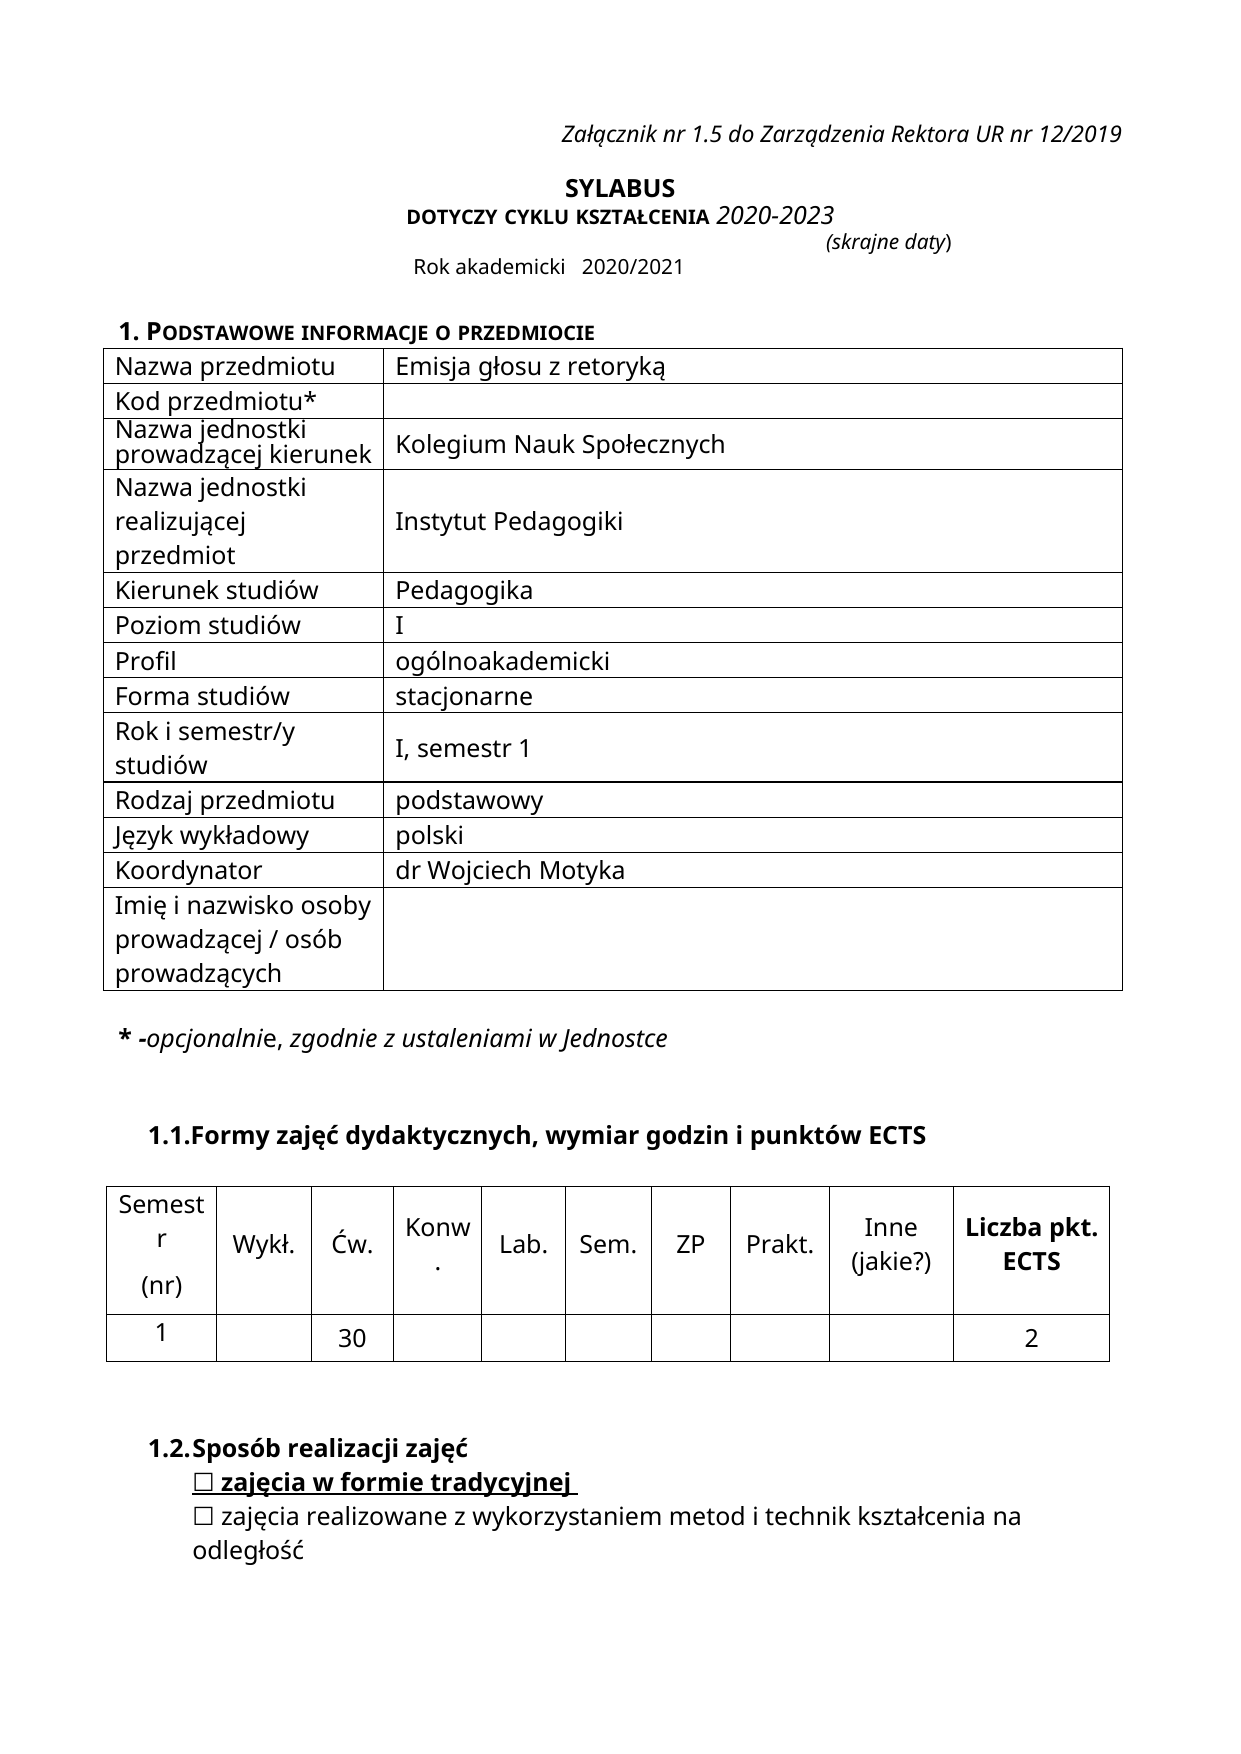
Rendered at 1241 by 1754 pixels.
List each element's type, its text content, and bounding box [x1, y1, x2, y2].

table_cell 2 [954, 1315, 1109, 1361]
table_cell 1 [107, 1315, 216, 1361]
table_cell Rok i semestr/y studiów [104, 713, 383, 781]
table_header Wykł. [217, 1187, 311, 1314]
table_cell Koordynator [104, 853, 383, 887]
table_cell 30 [312, 1315, 393, 1361]
table_header Lab. [482, 1187, 565, 1314]
table_cell Pedagogika [384, 573, 1122, 607]
text 1. Podstawowe informacje o przedmiocie [118, 313, 1122, 347]
table_header Prakt. [731, 1187, 829, 1314]
table_cell Rodzaj przedmiotu [104, 783, 383, 817]
table_cell Kolegium Nauk Społecznych [384, 419, 1122, 469]
table_cell [384, 384, 1122, 418]
table_cell Język wykładowy [104, 818, 383, 852]
table_cell Forma studiów [104, 678, 383, 712]
table_header Konw. [394, 1187, 481, 1314]
table_cell [394, 1315, 481, 1361]
table_cell [652, 1315, 730, 1361]
table_cell [384, 888, 1122, 990]
table_header Emisja głosu z retoryką [384, 349, 1122, 382]
table_header ZP [652, 1187, 730, 1314]
table_cell ogólnoakademicki [384, 643, 1122, 677]
table_cell Kierunek studiów [104, 573, 383, 607]
table_header Ćw. [312, 1187, 393, 1314]
table_cell Poziom studiów [104, 608, 383, 642]
text Rok akademicki 2020/2021 [118, 254, 1122, 279]
text ☐ zajęcia w formie tradycyjnej [192, 1464, 1122, 1498]
table_cell [731, 1315, 829, 1361]
text ☐ zajęcia realizowane z wykorzystaniem metod i technik kształcenia na odległość [192, 1498, 1122, 1566]
table_cell [217, 1315, 311, 1361]
table_cell [566, 1315, 651, 1361]
table_cell Nazwa jednostki prowadzącej kierunek [104, 419, 383, 469]
table_cell [482, 1315, 565, 1361]
text 1.1.Formy zajęć dydaktycznych, wymiar godzin i punktów ECTS [148, 1117, 1122, 1152]
table_cell polski [384, 818, 1122, 852]
table_cell stacjonarne [384, 678, 1122, 712]
table_cell Kod przedmiotu* [104, 384, 383, 418]
text * -opcjonalnie, zgodnie z ustaleniami w Jednostce [118, 1020, 1122, 1054]
table_cell podstawowy [384, 783, 1122, 817]
table_header Inne (jakie?) [830, 1187, 953, 1314]
table_header Liczba pkt. ECTS [954, 1187, 1109, 1314]
text SYLABUS [118, 170, 1122, 204]
table_header Sem. [566, 1187, 651, 1314]
table_header Semestr (nr) [107, 1187, 216, 1314]
text (skrajne daty) [118, 229, 1122, 254]
text Załącznik nr 1.5 do Zarządzenia Rektora UR nr 12/2019 [118, 118, 1122, 149]
table_cell I, semestr 1 [384, 713, 1122, 781]
table_header Nazwa przedmiotu [104, 349, 383, 382]
table_cell I [384, 608, 1122, 642]
table_cell [830, 1315, 953, 1361]
text 1.2. Sposób realizacji zajęć [148, 1430, 1122, 1464]
table_cell dr Wojciech Motyka [384, 853, 1122, 887]
table_cell Instytut Pedagogiki [384, 470, 1122, 572]
table_cell Nazwa jednostki realizującej przedmiot [104, 470, 383, 572]
table_cell Profil [104, 643, 383, 677]
table_cell Imię i nazwisko osoby prowadzącej / osób prowadzących [104, 888, 383, 990]
text dotyczy cyklu kształcenia 2020-2023 [118, 204, 1122, 229]
